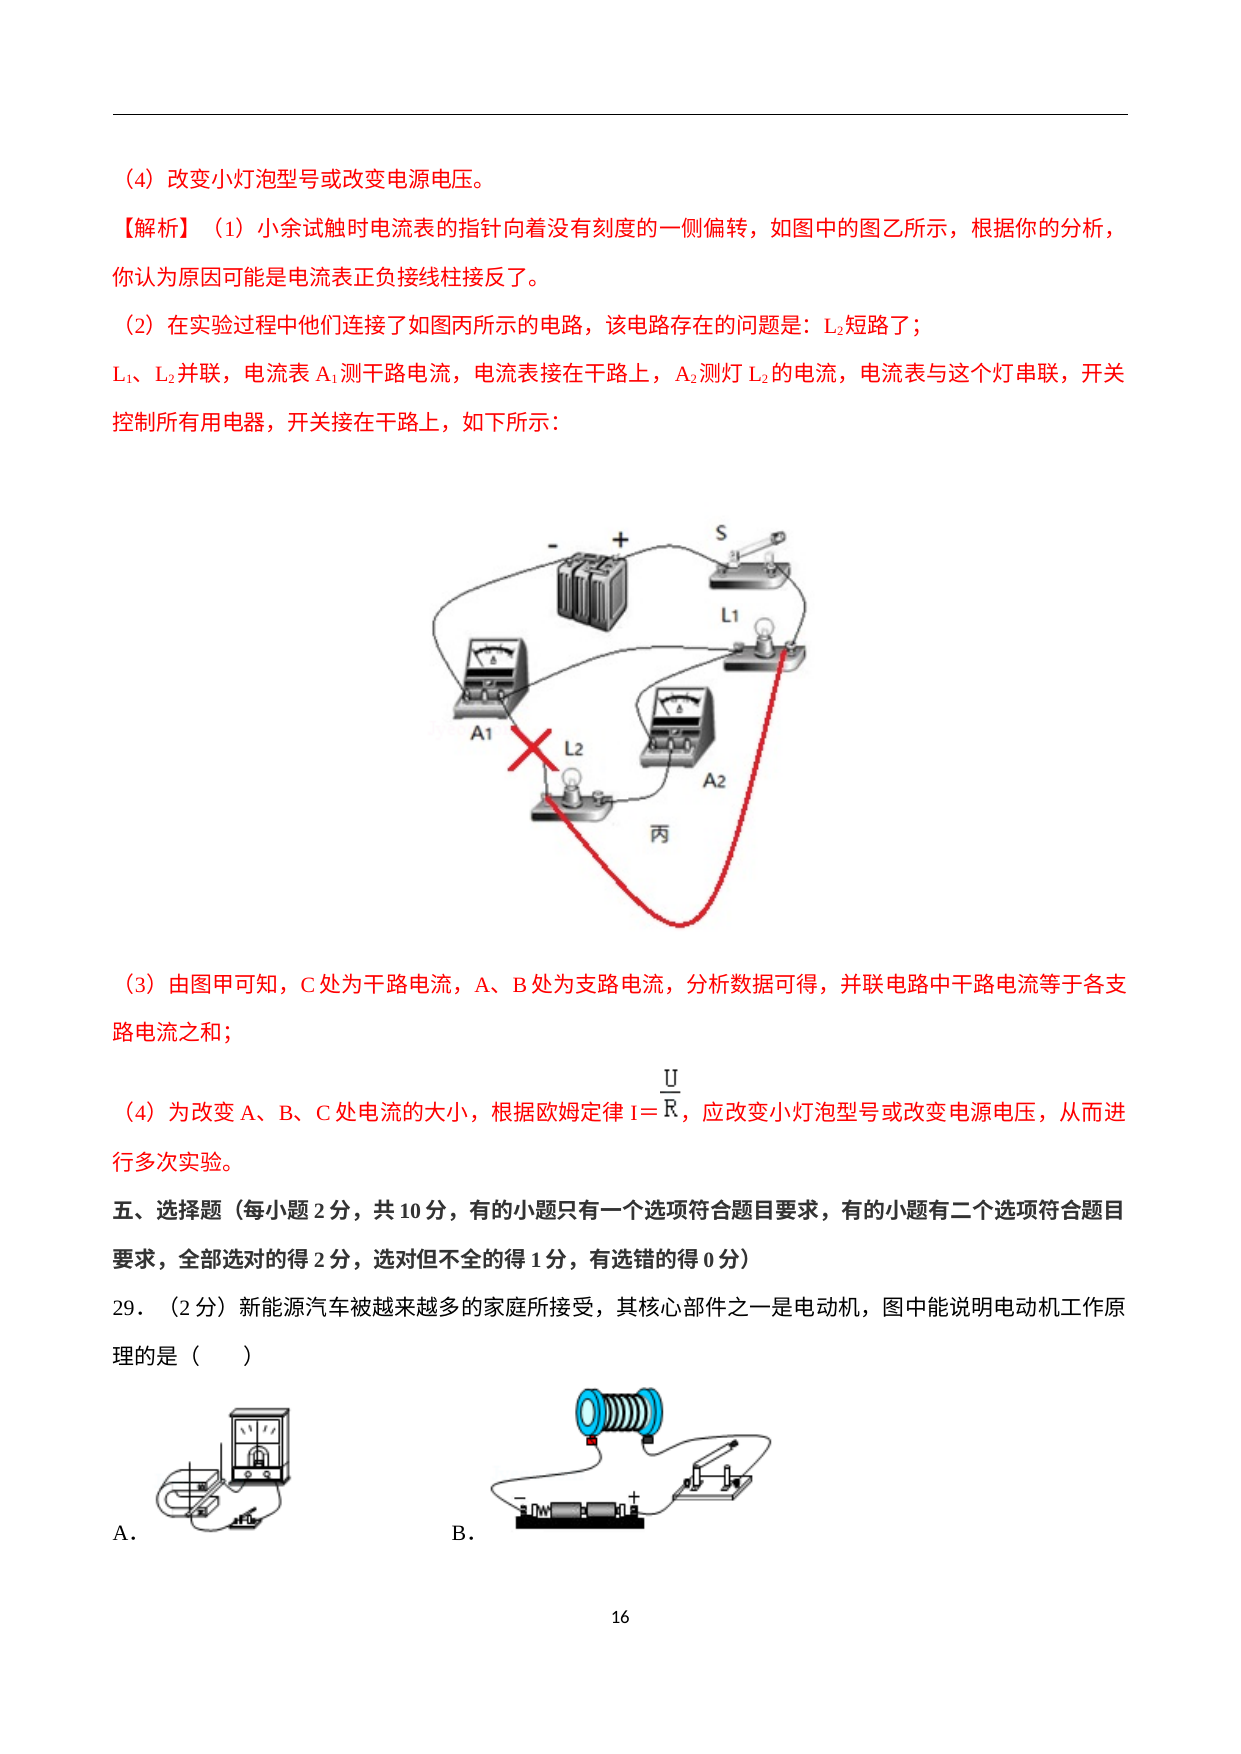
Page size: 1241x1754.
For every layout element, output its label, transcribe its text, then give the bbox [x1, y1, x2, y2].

picture [150, 1402, 296, 1537]
picture [425, 497, 815, 936]
text （2）在实验过程中他们连接了如图丙所示的电路，该电路存在的问题是：L2短路了； [112, 307, 1128, 340]
text （3）由图甲可知，C处为干路电流，A、B处为支路电流，分析数据可得，并联电路中干路电流等于各支路电流之和； [112, 966, 1128, 1047]
picture [488, 1387, 776, 1537]
picture [660, 1065, 681, 1120]
text 29．（2分）新能源汽车被越来越多的家庭所接受，其核心部件之一是电动机，图中能说明电动机工作原理的是（ ） [112, 1290, 1128, 1371]
text （4）改变小灯泡型号或改变电源电压。 [112, 162, 1128, 194]
text （4）为改变A、B、C处电流的大小，根据欧姆定律I＝，应改变小灯泡型号或改变电源电压，从而进行多次实验。 [112, 1063, 1128, 1177]
text 【解析】（1）小余试触时电流表的指针向着没有刻度的一侧偏转，如图中的图乙所示，根据你的分析，你认为原因可能是电流表正负接线柱接反了。 [112, 210, 1128, 292]
text L1、L2并联，电流表A1测干路电流，电流表接在干路上，A2测灯L2的电流，电流表与这个灯串联，开关控制所有用电器，开关接在干路上，如下所示： [112, 356, 1128, 437]
text 五、选择题（每小题2分，共10分，有的小题只有一个选项符合题目要求，有的小题有二个选项符合题目要求，全部选对的得2分，选对但不全的得1分，有选错的得0分） [112, 1193, 1128, 1274]
